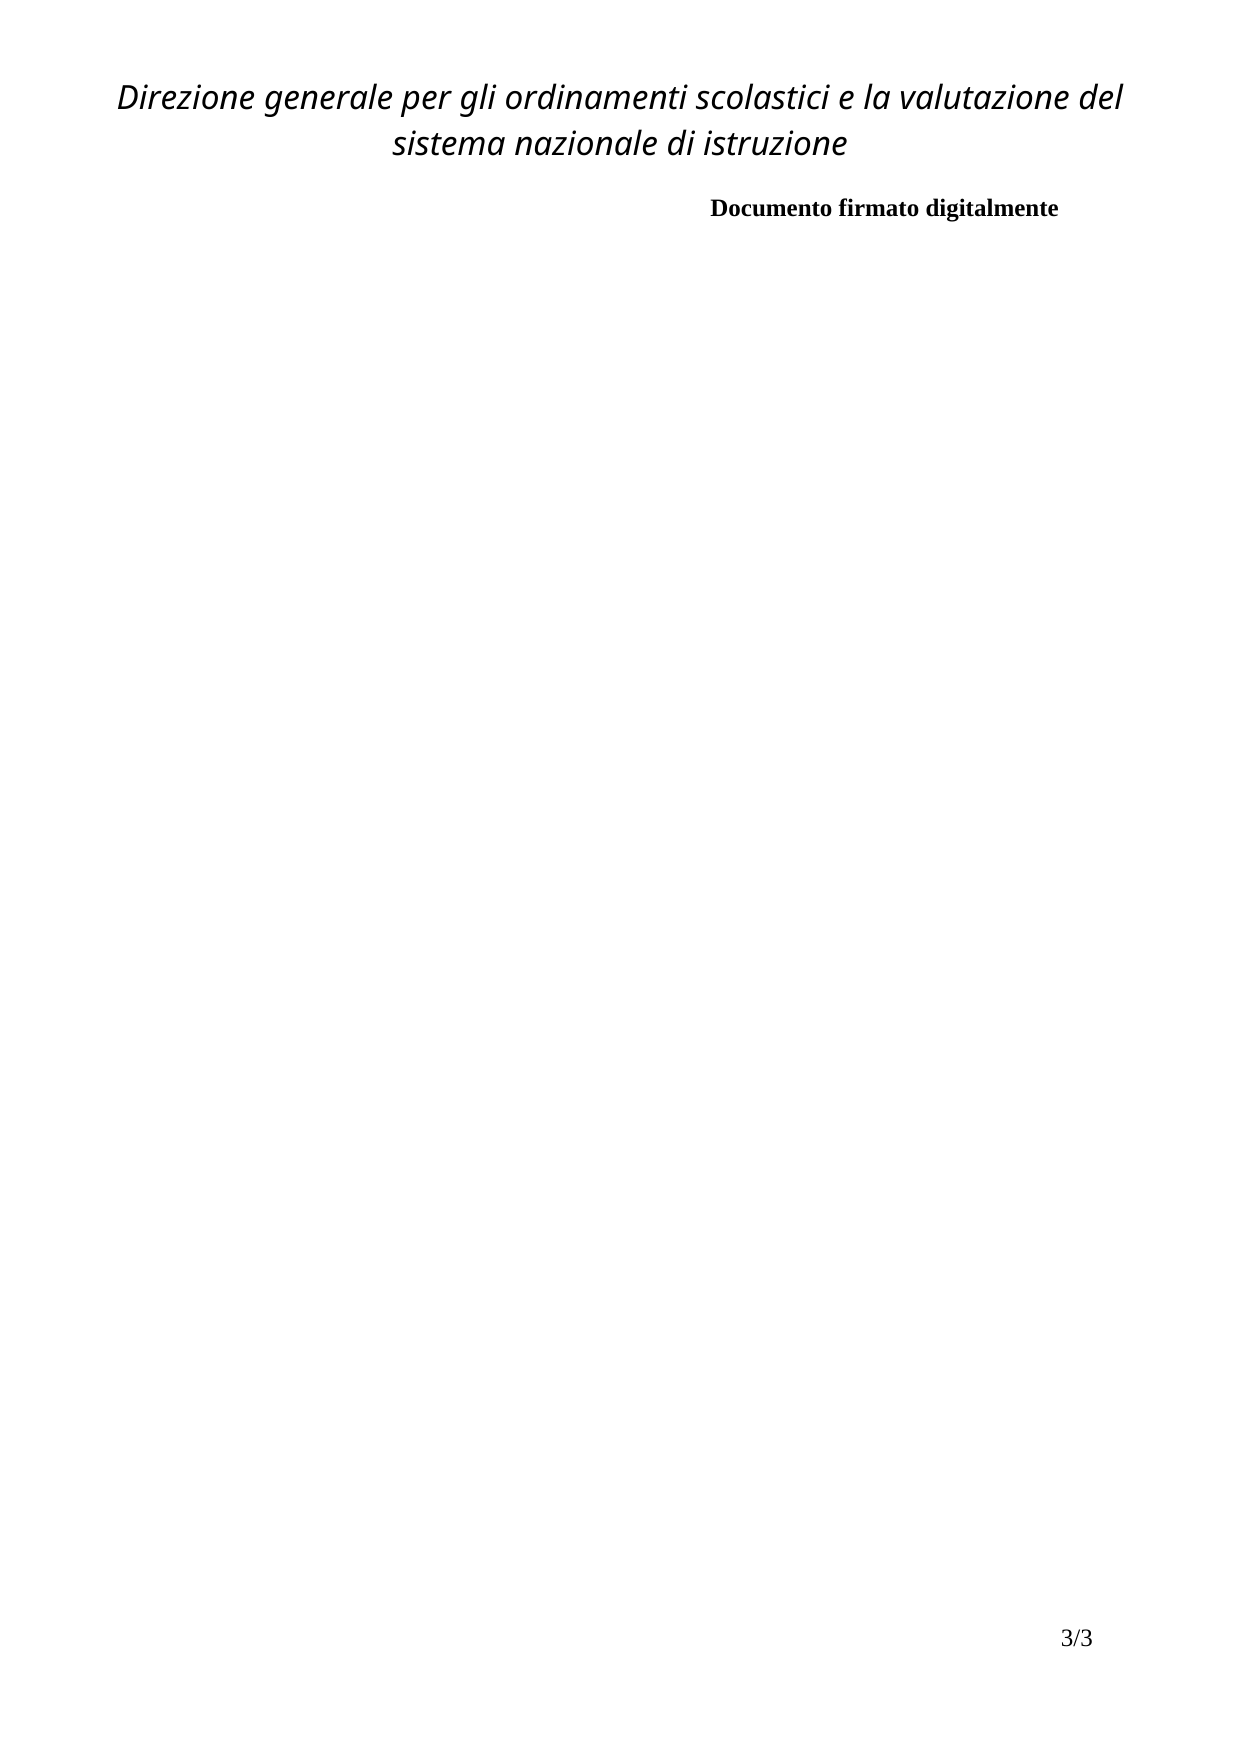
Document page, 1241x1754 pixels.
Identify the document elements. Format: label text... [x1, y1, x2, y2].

text Documento firmato digitalmente [148, 193, 1092, 222]
